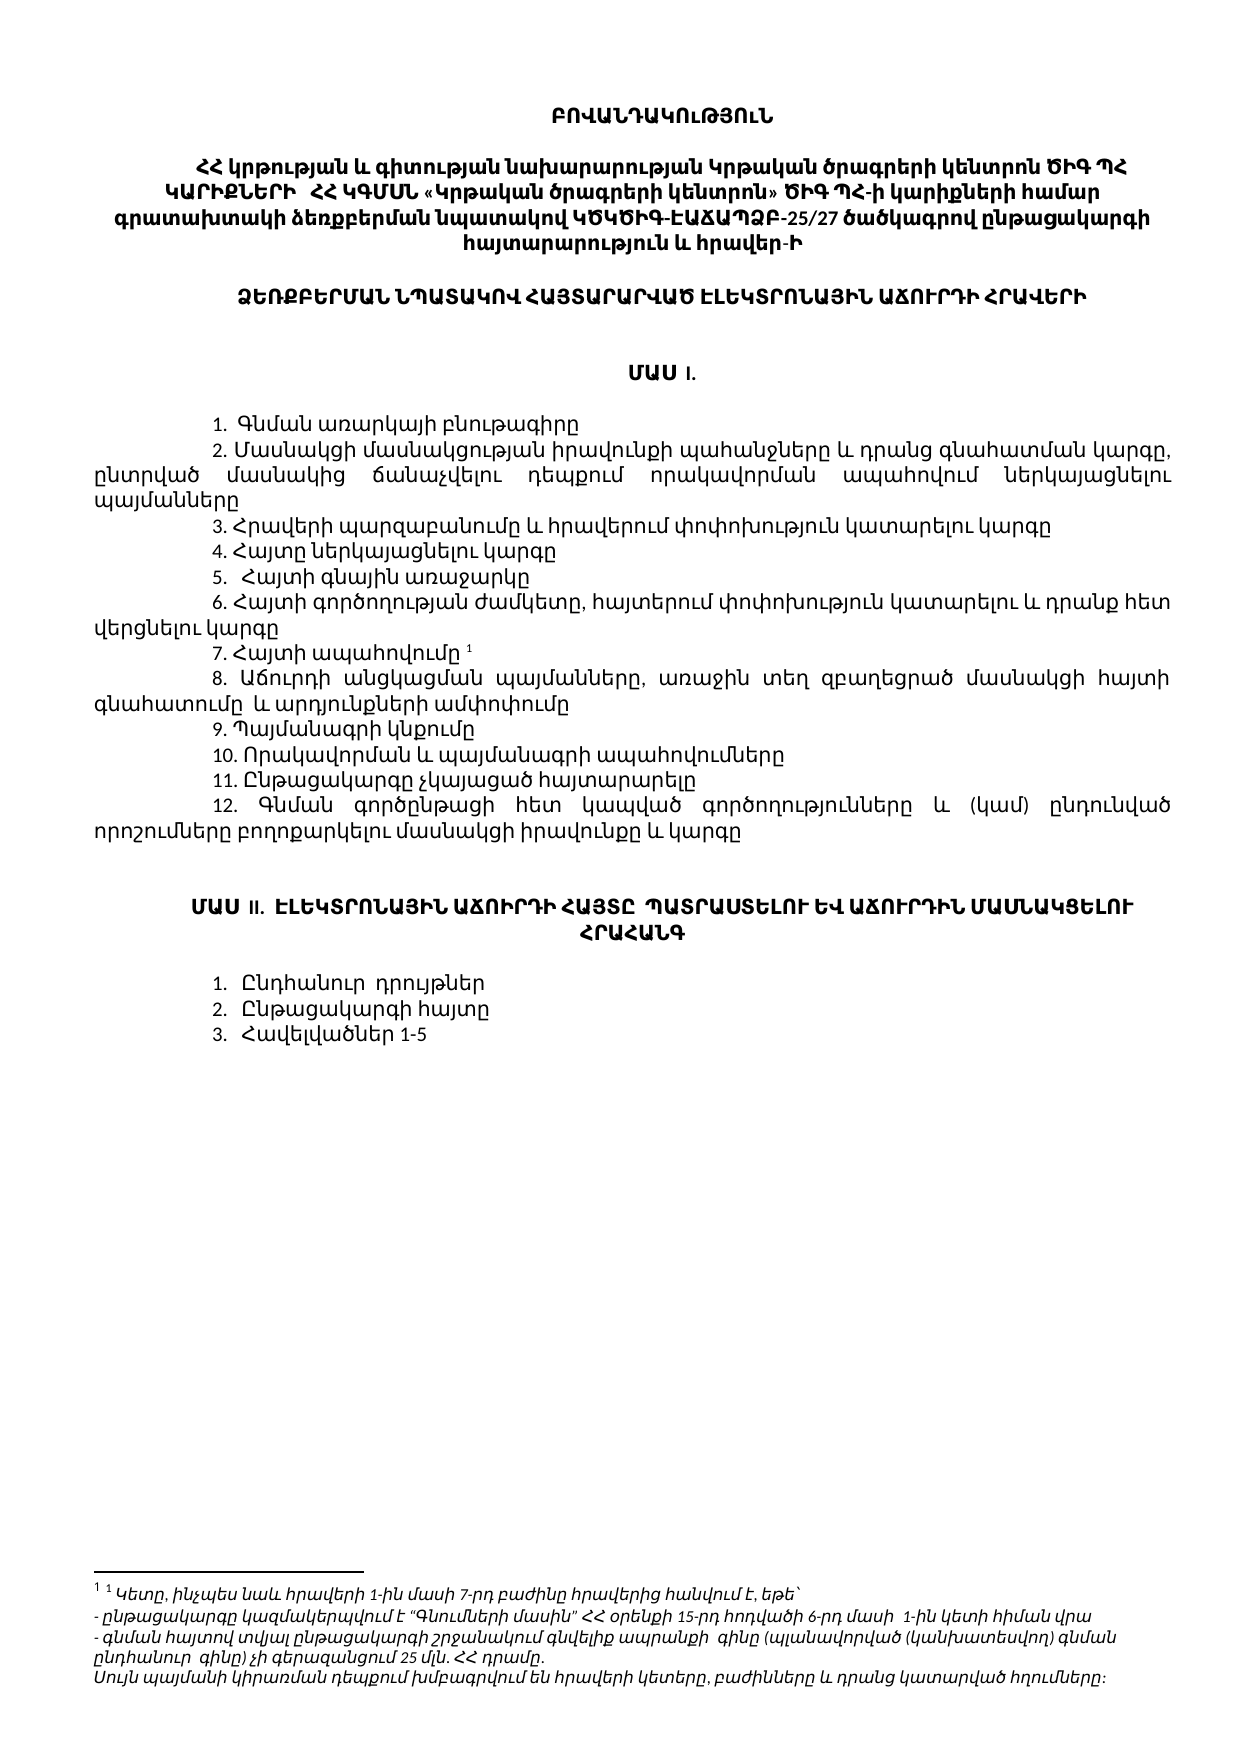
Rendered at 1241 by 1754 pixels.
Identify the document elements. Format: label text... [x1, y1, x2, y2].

text 9. Պայմանագրի կնքումը [94, 716, 1171, 742]
text 12. Գնման գործընթացի հետ կապված գործողությունները և (կամ) ընդունված որոշումները բողոքարկելու մասնակցի իրավունքը և կարգը [94, 793, 1171, 843]
text 4. Հայտը ներկայացնելու կարգը [94, 538, 1171, 564]
text 8. Աճուրդի անցկացման պայմանները, առաջին տեղ զբաղեցրած մասնակցի հայտի գնահատումը և արդյունքների ամփոփումը [94, 666, 1171, 716]
text 3. Հավելվածներ 1-5 [94, 1021, 1171, 1047]
text 1. Գնման առարկայի բնութագիրը [94, 411, 1171, 437]
text ՁԵՌՔԲԵՐՄԱՆ ՆՊԱՏԱԿՈՎ ՀԱՅՏԱՐԱՐՎԱԾ ԷԼԵԿՏՐՈՆԱՅԻՆ ԱՃՈՒՐԴԻ ՀՐԱՎԵՐԻ [94, 284, 1171, 310]
text 1. Ընդհանուր դրույթներ [94, 971, 1171, 996]
text ՄԱՍ II. ԷԼԵԿՏՐՈՆԱՅԻՆ ԱՃՈԻՐԴԻ ՀԱՅՏԸ ՊԱՏՐԱՍՏԵԼՈՒ ԵՎ ԱՃՈՒՐԴԻՆ ՄԱՍՆԱԿՑԵԼՈՒ ՀՐԱՀԱՆԳ [94, 894, 1171, 945]
text 2. Մասնակցի մասնակցության իրավունքի պահանջները և դրանց գնահատման կարգը, ընտրված մասնակից ճանաչվելու դեպքում որակավորման ապահովում ներկայացնելու պայմանները [94, 437, 1171, 513]
text 2. Ընթացակարգի հայտը [94, 996, 1171, 1021]
text 5. Հայտի գնային առաջարկը [94, 564, 1171, 589]
text 6. Հայտի գործողության ժամկետը, հայտերում փոփոխություն կատարելու և դրանք հետ վերցնելու կարգը [94, 589, 1171, 640]
text 3. Հրավերի պարզաբանումը և հրավերում փոփոխություն կատարելու կարգը [94, 513, 1171, 538]
text ՄԱՍ I. [94, 361, 1171, 386]
text 7. Հայտի ապահովումը 1 [94, 640, 1171, 666]
text 10. Որակավորման և պայմանագրի ապահովումները [94, 742, 1171, 767]
text 11. Ընթացակարգը չկայացած հայտարարելը [94, 767, 1171, 793]
text ՀՀ կրթության և գիտության նախարարության Կրթական ծրագրերի կենտրոն ԾԻԳ ՊՀ ԿԱՐԻՔՆԵՐԻ ՀՀ ԿԳՄՍՆ «Կրթական ծրագրերի կենտրոն» ԾԻԳ ՊՀ-ի կարիքների համար գրատախտակի ձեռքբերման նպատակով ԿԾԿԾԻԳ-ԷԱՃԱՊՁԲ-25/27 ծածկագրով ընթացակարգի հայտարարություն և հրավեր-Ի [94, 154, 1171, 256]
text ԲՈՎԱՆԴԱԿՈւԹՅՈւՆ [94, 103, 1171, 128]
